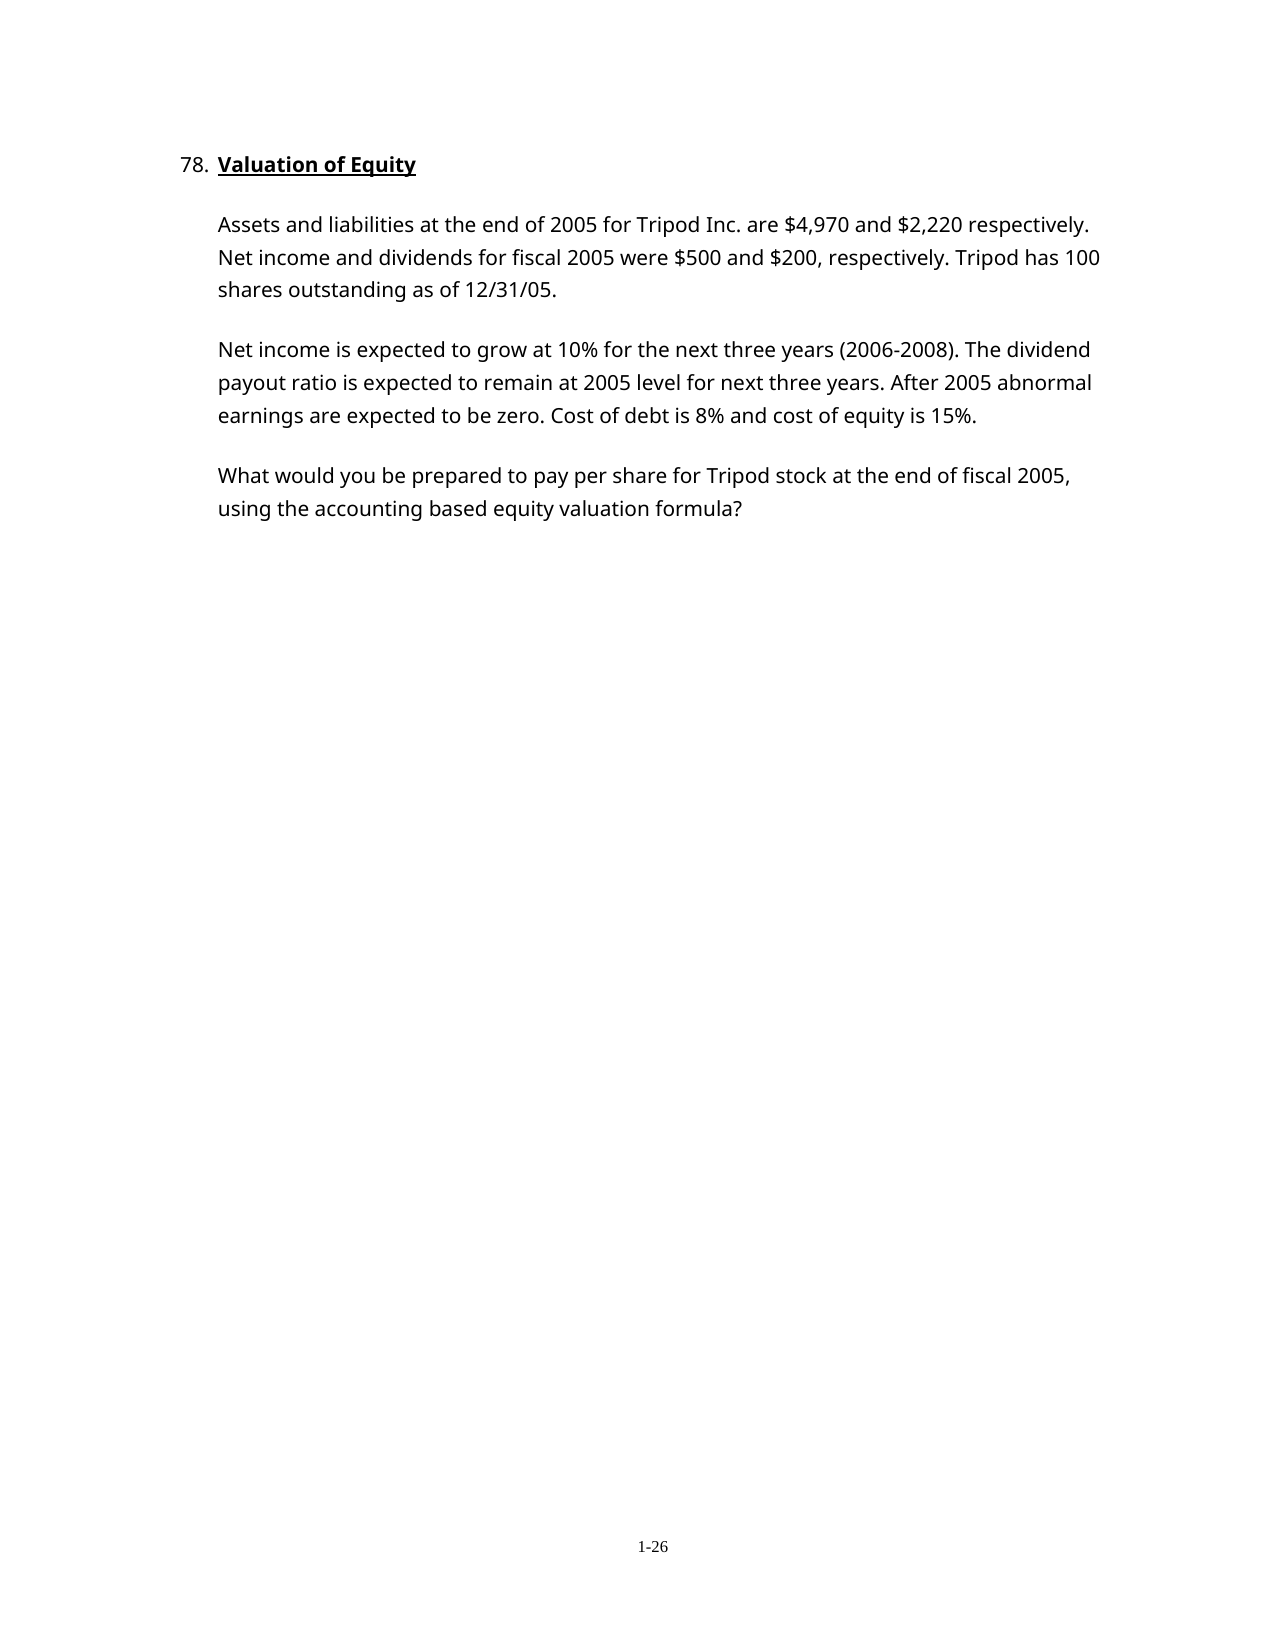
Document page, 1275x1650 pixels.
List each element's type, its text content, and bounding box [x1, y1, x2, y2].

table_header Valuation of Equity Assets and liabilities at the end of 2005 for Tripod Inc. are $4,970 and $2,220 respectively. Net income and dividends for fiscal 2005 were $500 and $200, respectively. Tripod has 100 shares outstanding as of 12/31/05. Net income is expected to grow at 10% for the next three years (2006-2008). The dividend payout ratio is expected to remain at 2005 level for next three years. After 2005 abnormal earnings are expected to be zero. Cost of debt is 8% and cost of equity is 15%. What would you be prepared to pay per share for Tripod stock at the end of fiscal 2005, using the accounting based equity valuation formula? [218, 150, 1125, 846]
table_header 78. [180, 150, 218, 846]
